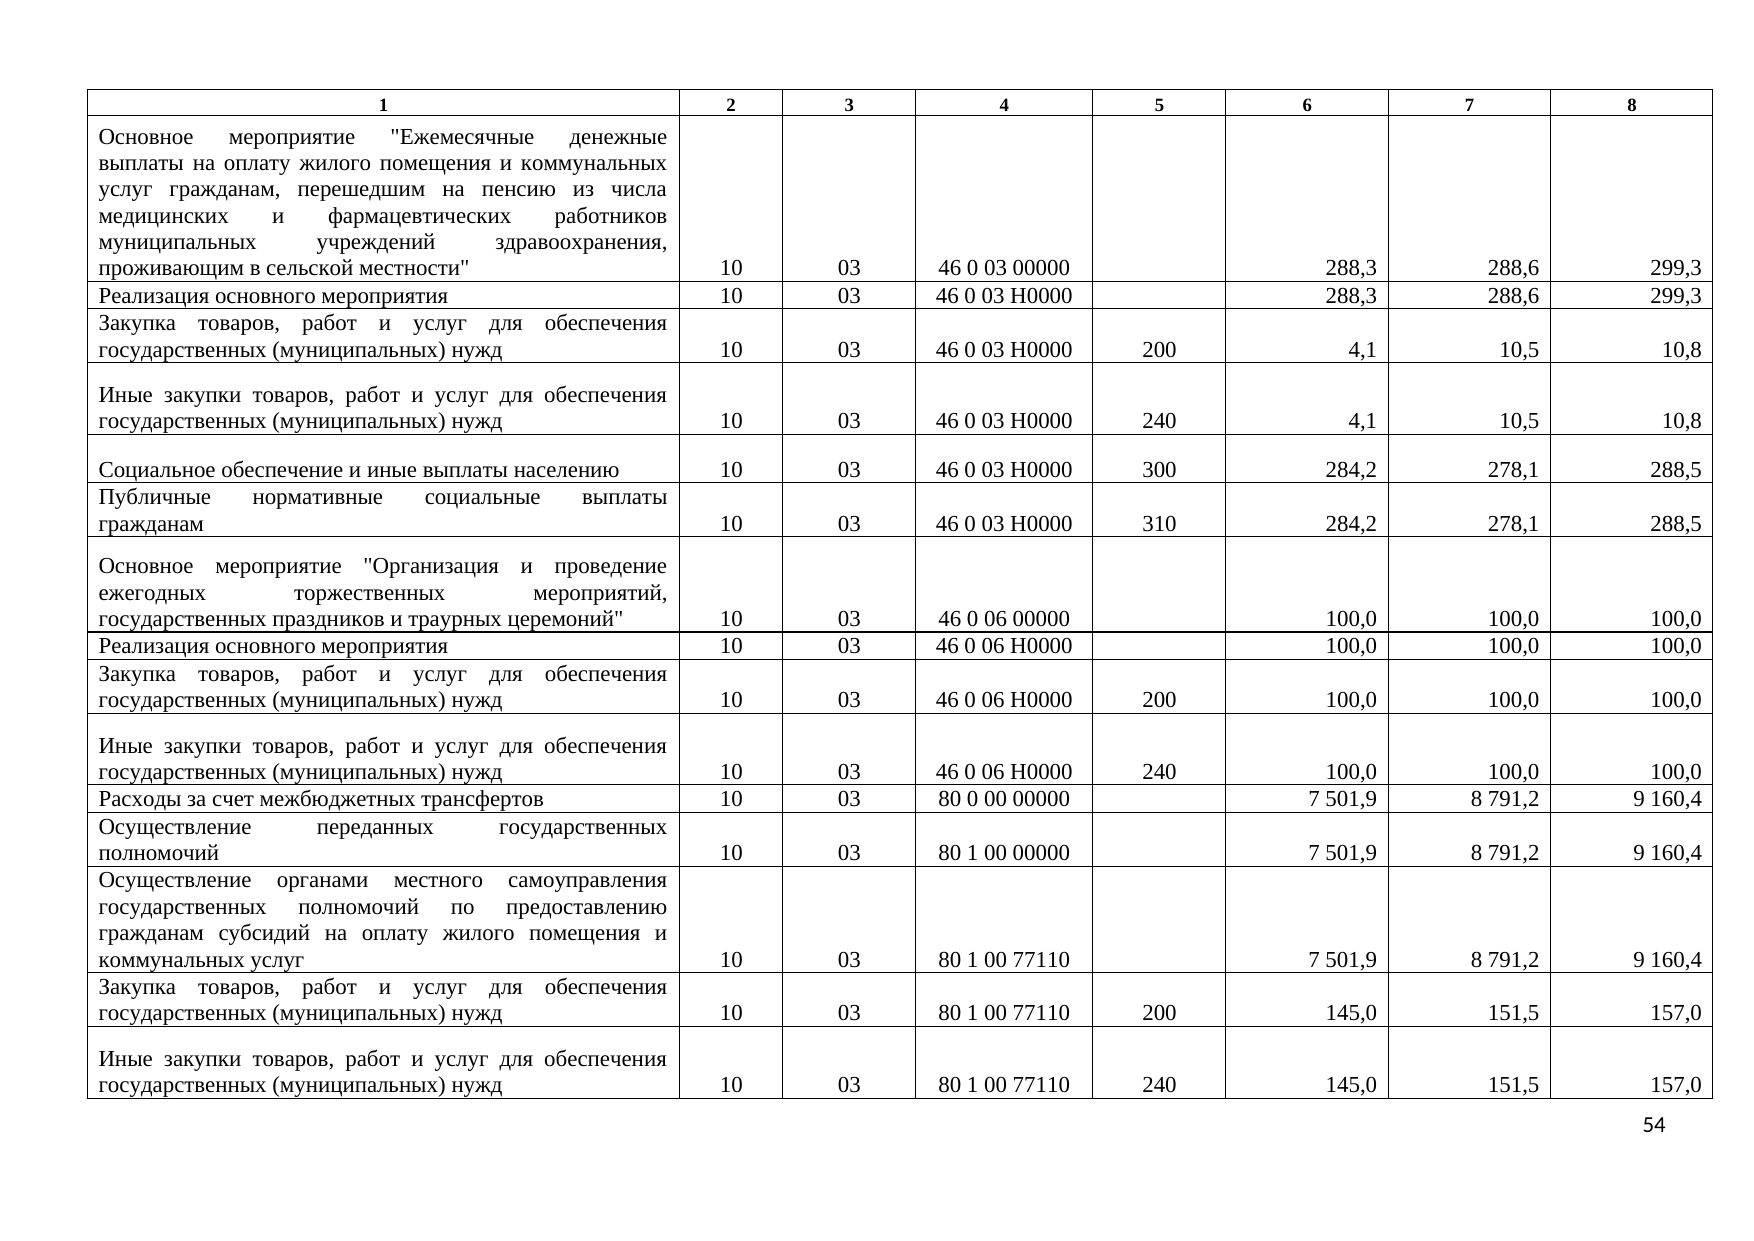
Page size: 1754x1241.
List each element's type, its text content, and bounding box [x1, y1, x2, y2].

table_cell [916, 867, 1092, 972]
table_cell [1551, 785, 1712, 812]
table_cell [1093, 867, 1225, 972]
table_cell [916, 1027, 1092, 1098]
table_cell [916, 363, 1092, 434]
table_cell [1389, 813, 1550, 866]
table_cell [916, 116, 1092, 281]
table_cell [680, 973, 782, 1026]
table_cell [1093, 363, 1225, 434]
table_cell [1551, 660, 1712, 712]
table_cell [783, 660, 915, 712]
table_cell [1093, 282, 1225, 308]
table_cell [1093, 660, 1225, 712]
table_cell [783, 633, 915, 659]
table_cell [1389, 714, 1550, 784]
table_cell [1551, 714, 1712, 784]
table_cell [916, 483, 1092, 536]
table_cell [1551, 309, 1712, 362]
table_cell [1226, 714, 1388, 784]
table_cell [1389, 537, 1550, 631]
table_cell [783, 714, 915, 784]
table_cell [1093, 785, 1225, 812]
table_header 5 [1093, 90, 1225, 115]
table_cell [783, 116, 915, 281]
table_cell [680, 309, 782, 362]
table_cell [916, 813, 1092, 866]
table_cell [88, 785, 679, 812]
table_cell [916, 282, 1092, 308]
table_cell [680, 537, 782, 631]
table_header 3 [783, 90, 915, 115]
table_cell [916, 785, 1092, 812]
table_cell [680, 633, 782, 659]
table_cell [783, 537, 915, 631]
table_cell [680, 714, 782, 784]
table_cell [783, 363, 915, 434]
table_header 1 [88, 90, 679, 115]
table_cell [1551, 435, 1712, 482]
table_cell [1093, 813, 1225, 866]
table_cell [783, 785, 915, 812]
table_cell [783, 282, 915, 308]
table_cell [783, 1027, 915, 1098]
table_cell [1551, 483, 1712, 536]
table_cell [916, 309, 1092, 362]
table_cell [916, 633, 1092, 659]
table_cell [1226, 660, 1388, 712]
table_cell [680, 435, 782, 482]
table_header 7 [1389, 90, 1550, 115]
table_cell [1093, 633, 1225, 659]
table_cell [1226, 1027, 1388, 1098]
table_header 2 [680, 90, 782, 115]
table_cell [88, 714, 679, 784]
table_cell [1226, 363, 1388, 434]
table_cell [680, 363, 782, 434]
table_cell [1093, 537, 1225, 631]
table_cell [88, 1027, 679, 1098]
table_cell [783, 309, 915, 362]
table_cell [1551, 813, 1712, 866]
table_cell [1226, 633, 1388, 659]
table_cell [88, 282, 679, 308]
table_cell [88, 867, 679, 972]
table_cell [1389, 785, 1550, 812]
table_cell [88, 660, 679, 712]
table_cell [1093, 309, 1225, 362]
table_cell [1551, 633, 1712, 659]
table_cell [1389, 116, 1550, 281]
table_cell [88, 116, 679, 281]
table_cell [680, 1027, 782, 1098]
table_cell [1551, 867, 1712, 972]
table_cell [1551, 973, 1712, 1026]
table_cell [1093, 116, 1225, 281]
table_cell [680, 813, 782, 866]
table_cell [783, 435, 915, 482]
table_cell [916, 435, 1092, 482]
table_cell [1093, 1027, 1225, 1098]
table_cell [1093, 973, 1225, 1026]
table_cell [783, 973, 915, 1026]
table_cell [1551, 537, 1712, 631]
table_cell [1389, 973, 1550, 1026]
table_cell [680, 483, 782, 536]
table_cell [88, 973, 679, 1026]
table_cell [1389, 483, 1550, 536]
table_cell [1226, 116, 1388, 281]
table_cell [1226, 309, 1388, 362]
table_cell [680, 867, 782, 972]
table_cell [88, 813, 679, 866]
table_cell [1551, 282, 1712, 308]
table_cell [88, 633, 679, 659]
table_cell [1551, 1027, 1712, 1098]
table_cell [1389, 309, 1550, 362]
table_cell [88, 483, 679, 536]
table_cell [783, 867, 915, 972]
table_header 8 [1551, 90, 1712, 115]
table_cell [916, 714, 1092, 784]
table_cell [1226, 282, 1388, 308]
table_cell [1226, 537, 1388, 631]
table_header 4 [916, 90, 1092, 115]
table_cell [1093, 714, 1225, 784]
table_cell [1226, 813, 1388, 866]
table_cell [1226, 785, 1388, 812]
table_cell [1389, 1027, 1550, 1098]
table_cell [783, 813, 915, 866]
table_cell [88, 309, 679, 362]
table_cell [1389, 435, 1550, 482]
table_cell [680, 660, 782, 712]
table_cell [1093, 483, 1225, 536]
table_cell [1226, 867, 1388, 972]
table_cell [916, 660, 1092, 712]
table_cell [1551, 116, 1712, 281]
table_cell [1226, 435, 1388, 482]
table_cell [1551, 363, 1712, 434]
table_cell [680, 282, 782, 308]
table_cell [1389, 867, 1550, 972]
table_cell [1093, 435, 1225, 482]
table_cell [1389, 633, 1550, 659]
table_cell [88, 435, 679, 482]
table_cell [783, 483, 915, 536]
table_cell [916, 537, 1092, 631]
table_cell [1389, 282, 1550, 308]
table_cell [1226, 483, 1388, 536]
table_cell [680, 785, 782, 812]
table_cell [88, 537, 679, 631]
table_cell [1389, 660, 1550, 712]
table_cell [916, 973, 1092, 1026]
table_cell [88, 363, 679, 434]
table_header 6 [1226, 90, 1388, 115]
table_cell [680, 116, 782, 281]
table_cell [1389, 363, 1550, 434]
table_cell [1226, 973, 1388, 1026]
